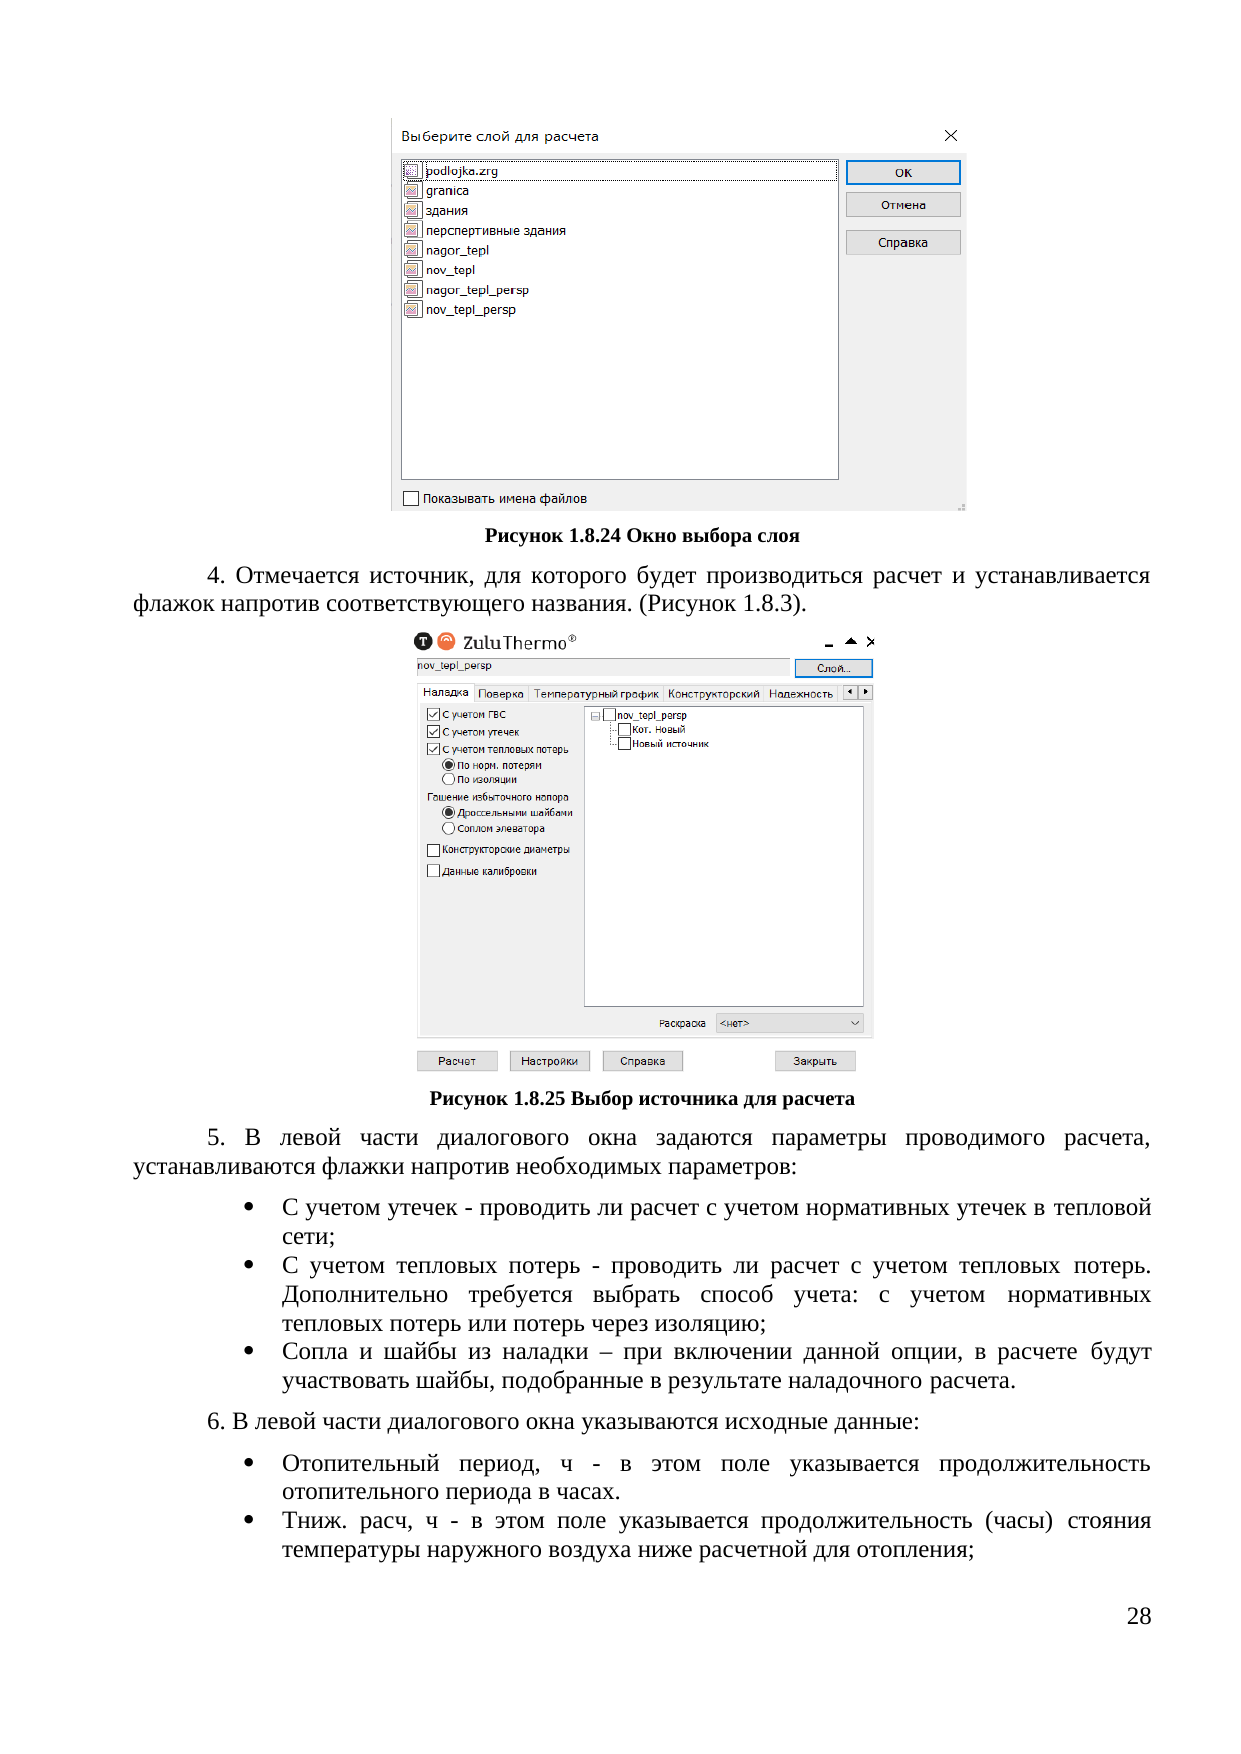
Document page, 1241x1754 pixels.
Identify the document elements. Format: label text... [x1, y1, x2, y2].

list Тниж. расч, ч - в этом поле указывается продолжительность (часы) стояния температуры наружного воздуха ниже расчетной для отопления; [244, 1505, 1152, 1563]
text 5. В левой части диалогового окна задаются параметры проводимого расчета, устанавливаются флажки напротив необходимых параметров: [133, 1122, 1152, 1180]
picture [391, 118, 967, 511]
text 4. Отмечается источник, для которого будет производиться расчет и устанавливается флажок напротив соответствующего названия. (Рисунок 1.8.3). [133, 560, 1152, 617]
picture [410, 629, 875, 1074]
list С учетом тепловых потерь - проводить ли расчет с учетом тепловых потерь. Дополнительно требуется выбрать способ учета: с учетом нормативных тепловых потерь или потерь через изоляцию; [244, 1250, 1152, 1336]
list C учетом утечек - проводить ли расчет с учетом нормативных утечек в тепловой сети; [244, 1192, 1152, 1250]
list Отопительный период, ч - в этом поле указывается продолжительность отопительного периода в часах. [244, 1448, 1152, 1505]
list Сопла и шайбы из наладки – при включении данной опции, в расчете будут участвовать шайбы, подобранные в результате наладочного расчета. [244, 1336, 1152, 1394]
text 6. В левой части диалогового окна указываются исходные данные: [133, 1406, 1152, 1435]
